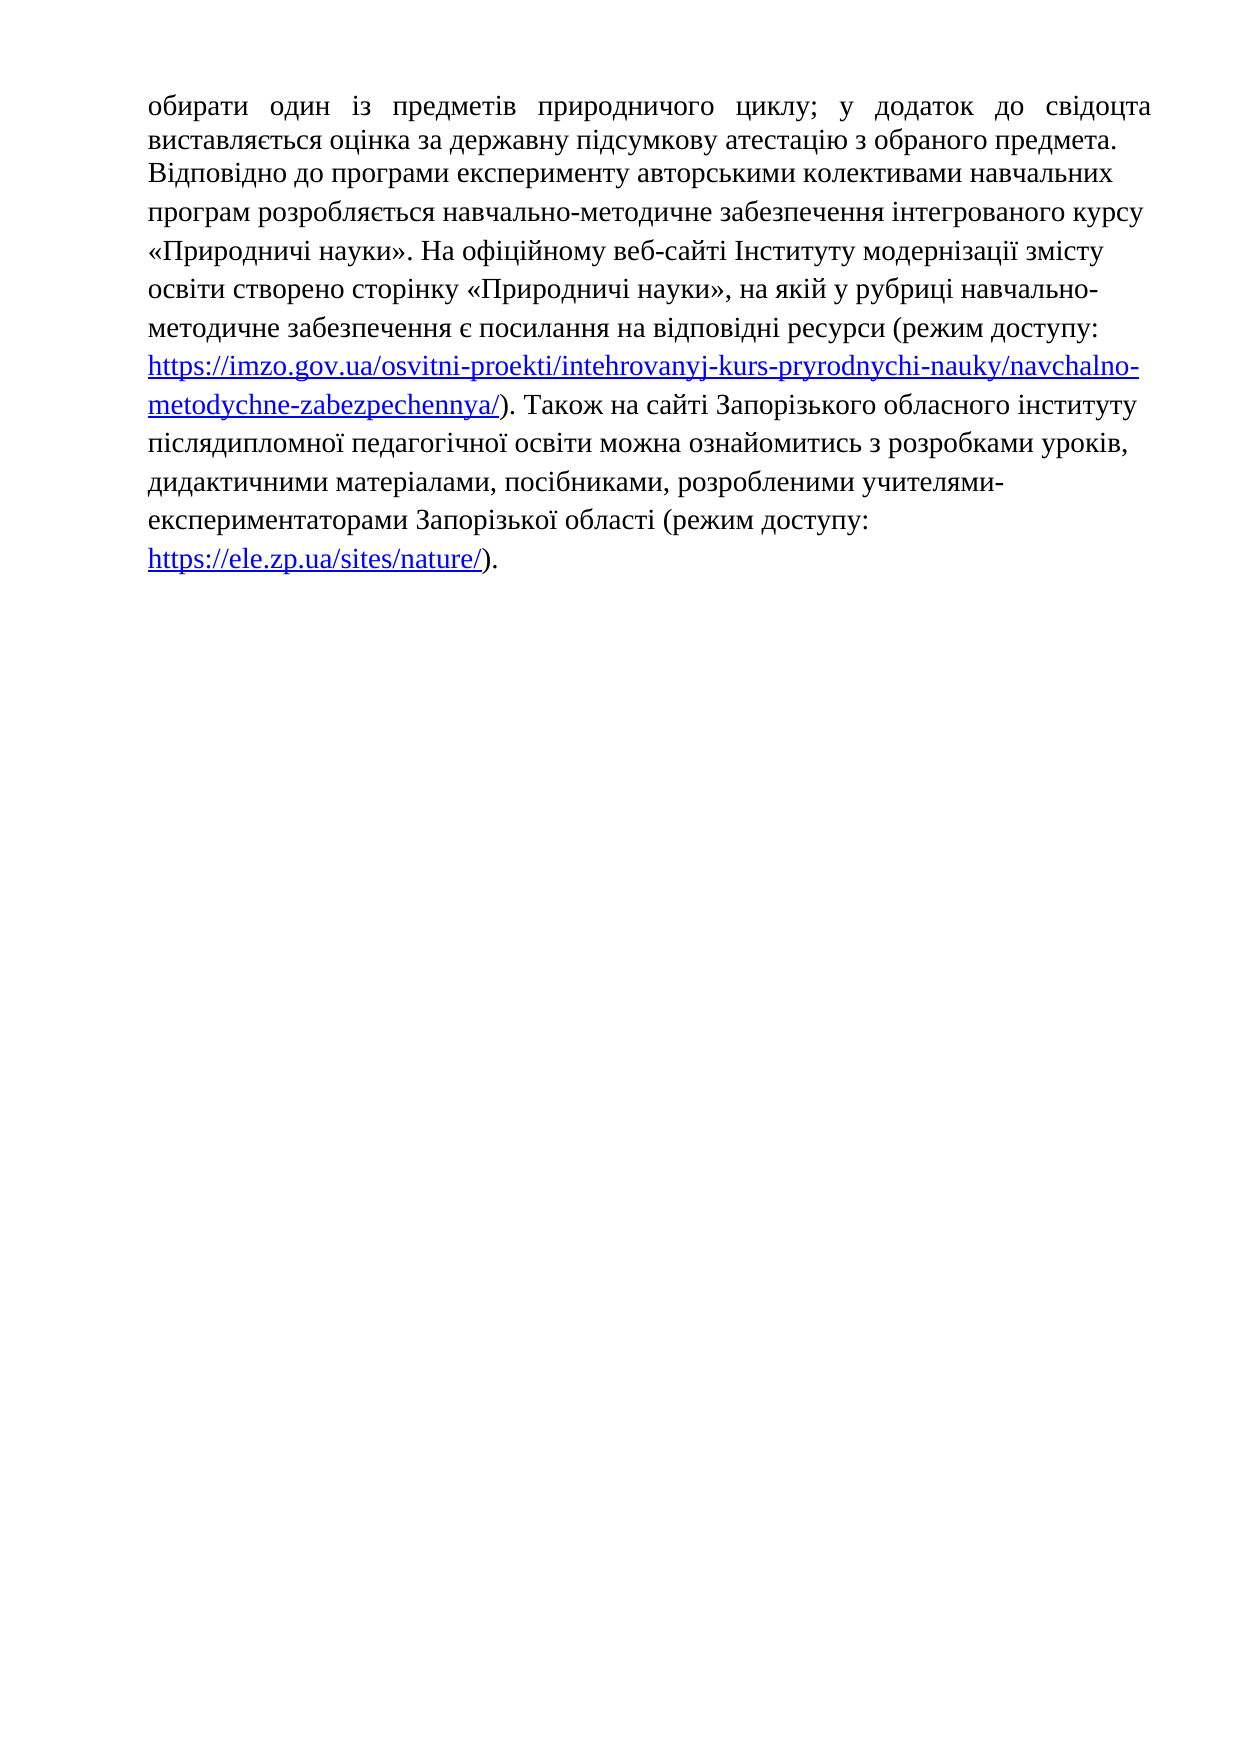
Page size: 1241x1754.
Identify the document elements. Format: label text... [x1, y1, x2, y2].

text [148, 88, 1152, 156]
text Відповідно до програми експерименту авторськими колективами навчальних програм розробляється навчально-методичне забезпечення інтегрованого курсу «Природничі науки». На офіційному веб-сайті Інституту модернізації змісту освіти створено сторінку «Природничі науки», на якій у рубриці навчально-методичне забезпечення є посилання на відповідні ресурси (режим доступу: https://imzo.gov.ua/osvitni-proekti/intehrovanyj-kurs-pryrodnychi-nauky/navchalno-metodychne-zabezpechennya/). Також на сайті Запорізького обласного інституту післядипломної педагогічної освіти можна ознайомитись з розробками уроків, дидактичними матеріалами, посібниками, розробленими учителями-експериментаторами Запорізької області (режим доступу: https://ele.zp.ua/sites/nature/). [148, 156, 1152, 574]
